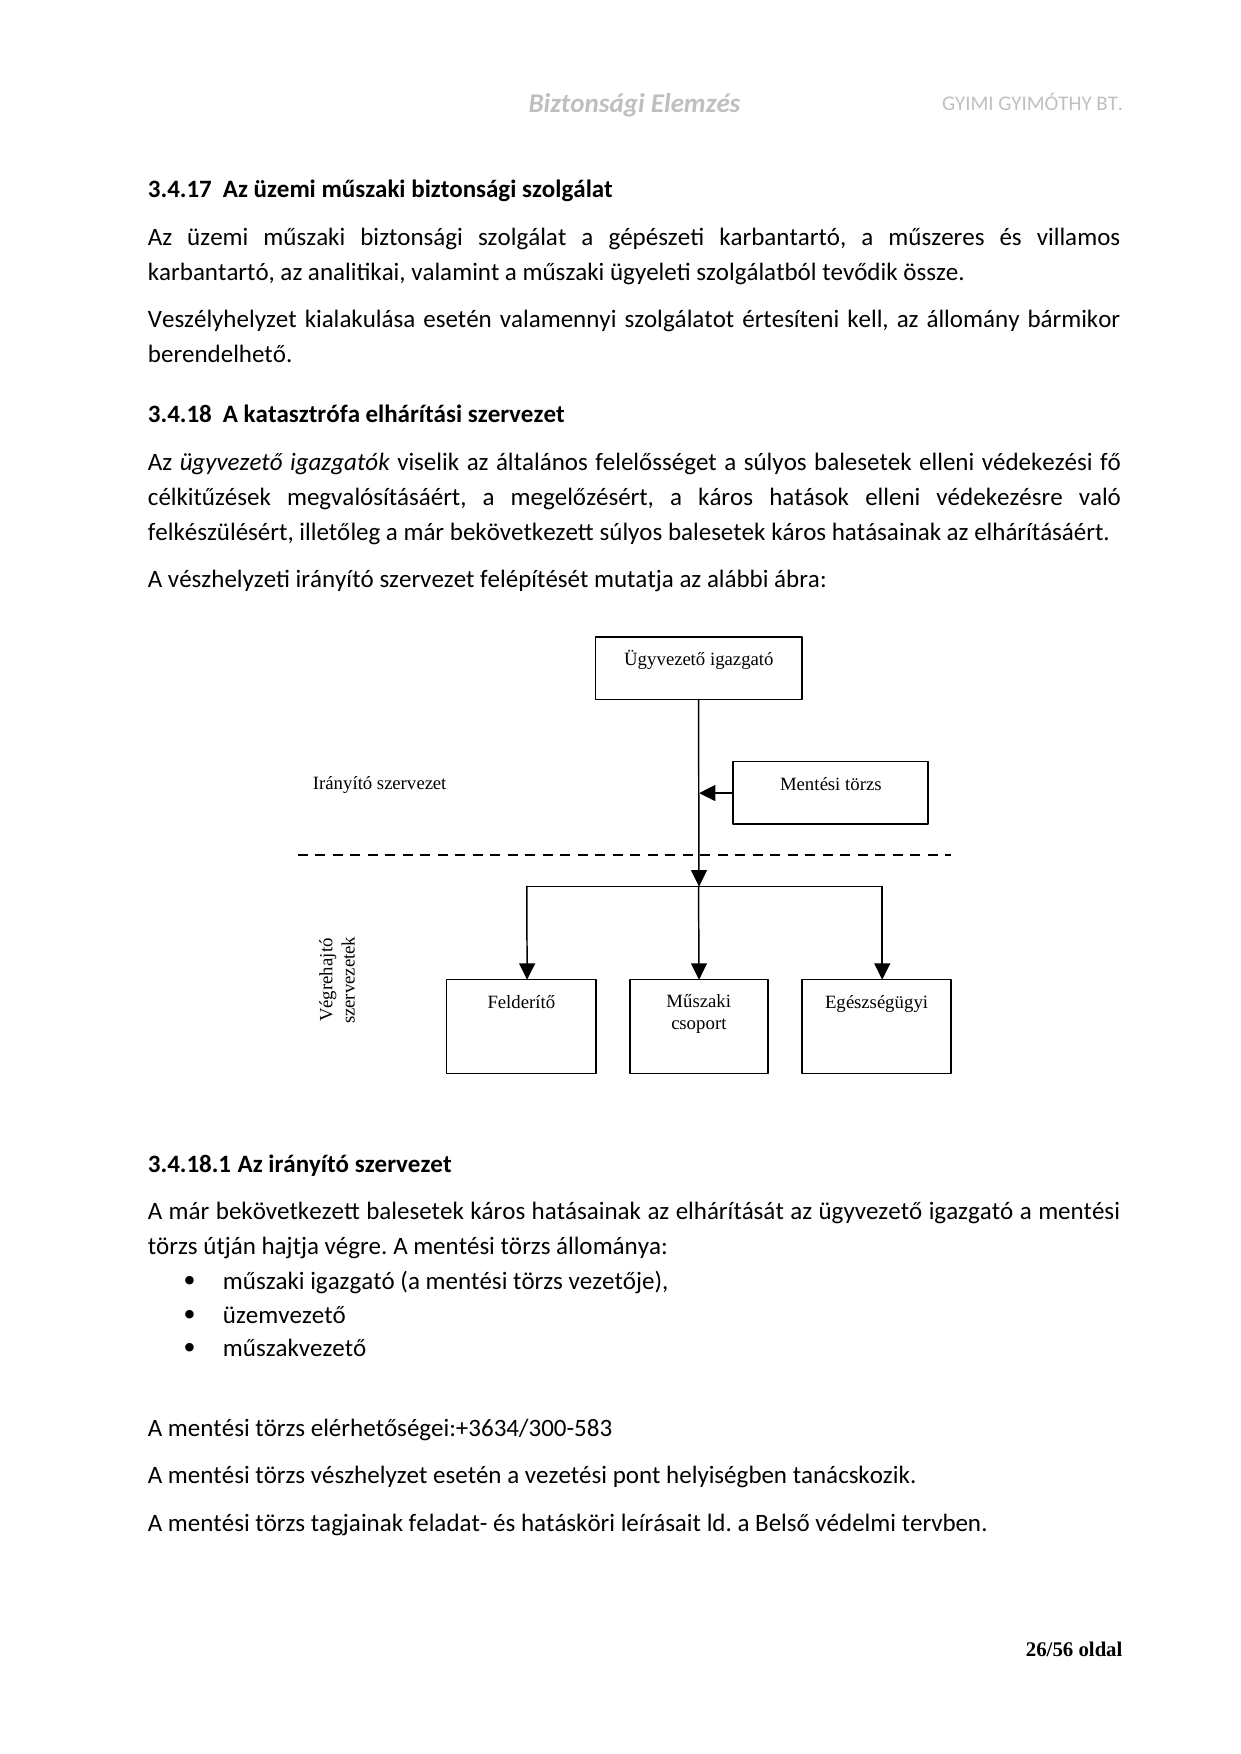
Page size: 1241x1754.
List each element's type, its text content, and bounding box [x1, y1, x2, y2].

list műszaki igazgató (a mentési törzs vezetője), [185, 1266, 1122, 1296]
subtitle Az irányító szervezet [148, 1148, 1122, 1178]
text A mentési törzs vészhelyzet esetén a vezetési pont helyiségben tanácskozik. [148, 1460, 1122, 1490]
list műszakvezető [185, 1333, 1122, 1363]
text Veszélyhelyzet kialakulása esetén valamennyi szolgálatot értesíteni kell, az állomány bármikor berendelhető. [148, 304, 1122, 369]
text Az üzemi műszaki biztonsági szolgálat a gépészeti karbantartó, a műszeres és villamos karbantartó, az analitikai, valamint a műszaki ügyeleti szolgálatból tevődik össze. [148, 221, 1122, 287]
text A vészhelyzeti irányító szervezet felépítését mutatja az alábbi ábra: [148, 564, 1122, 594]
subtitle A katasztrófa elhárítási szervezet [148, 399, 1122, 429]
list üzemvezető [185, 1299, 1122, 1329]
subtitle Az üzemi műszaki biztonsági szolgálat [148, 174, 1122, 204]
text A mentési törzs elérhetőségei:+3634/300-583 [148, 1412, 1122, 1443]
text Az ügyvezető igazgatók viselik az általános felelősséget a súlyos balesetek elleni védekezési fő célkitűzések megvalósításáért, a megelőzésért, a káros hatások elleni védekezésre való felkészülésért, illetőleg a már bekövetkezett súlyos balesetek káros hatásainak az elhárításáért. [148, 446, 1122, 547]
text A mentési törzs tagjainak feladat- és hatásköri leírásait ld. a Belső védelmi tervben. [148, 1507, 1122, 1538]
text A már bekövetkezett balesetek káros hatásainak az elhárítását az ügyvezető igazgató a mentési törzs útján hajtja végre. A mentési törzs állománya: [148, 1196, 1122, 1261]
